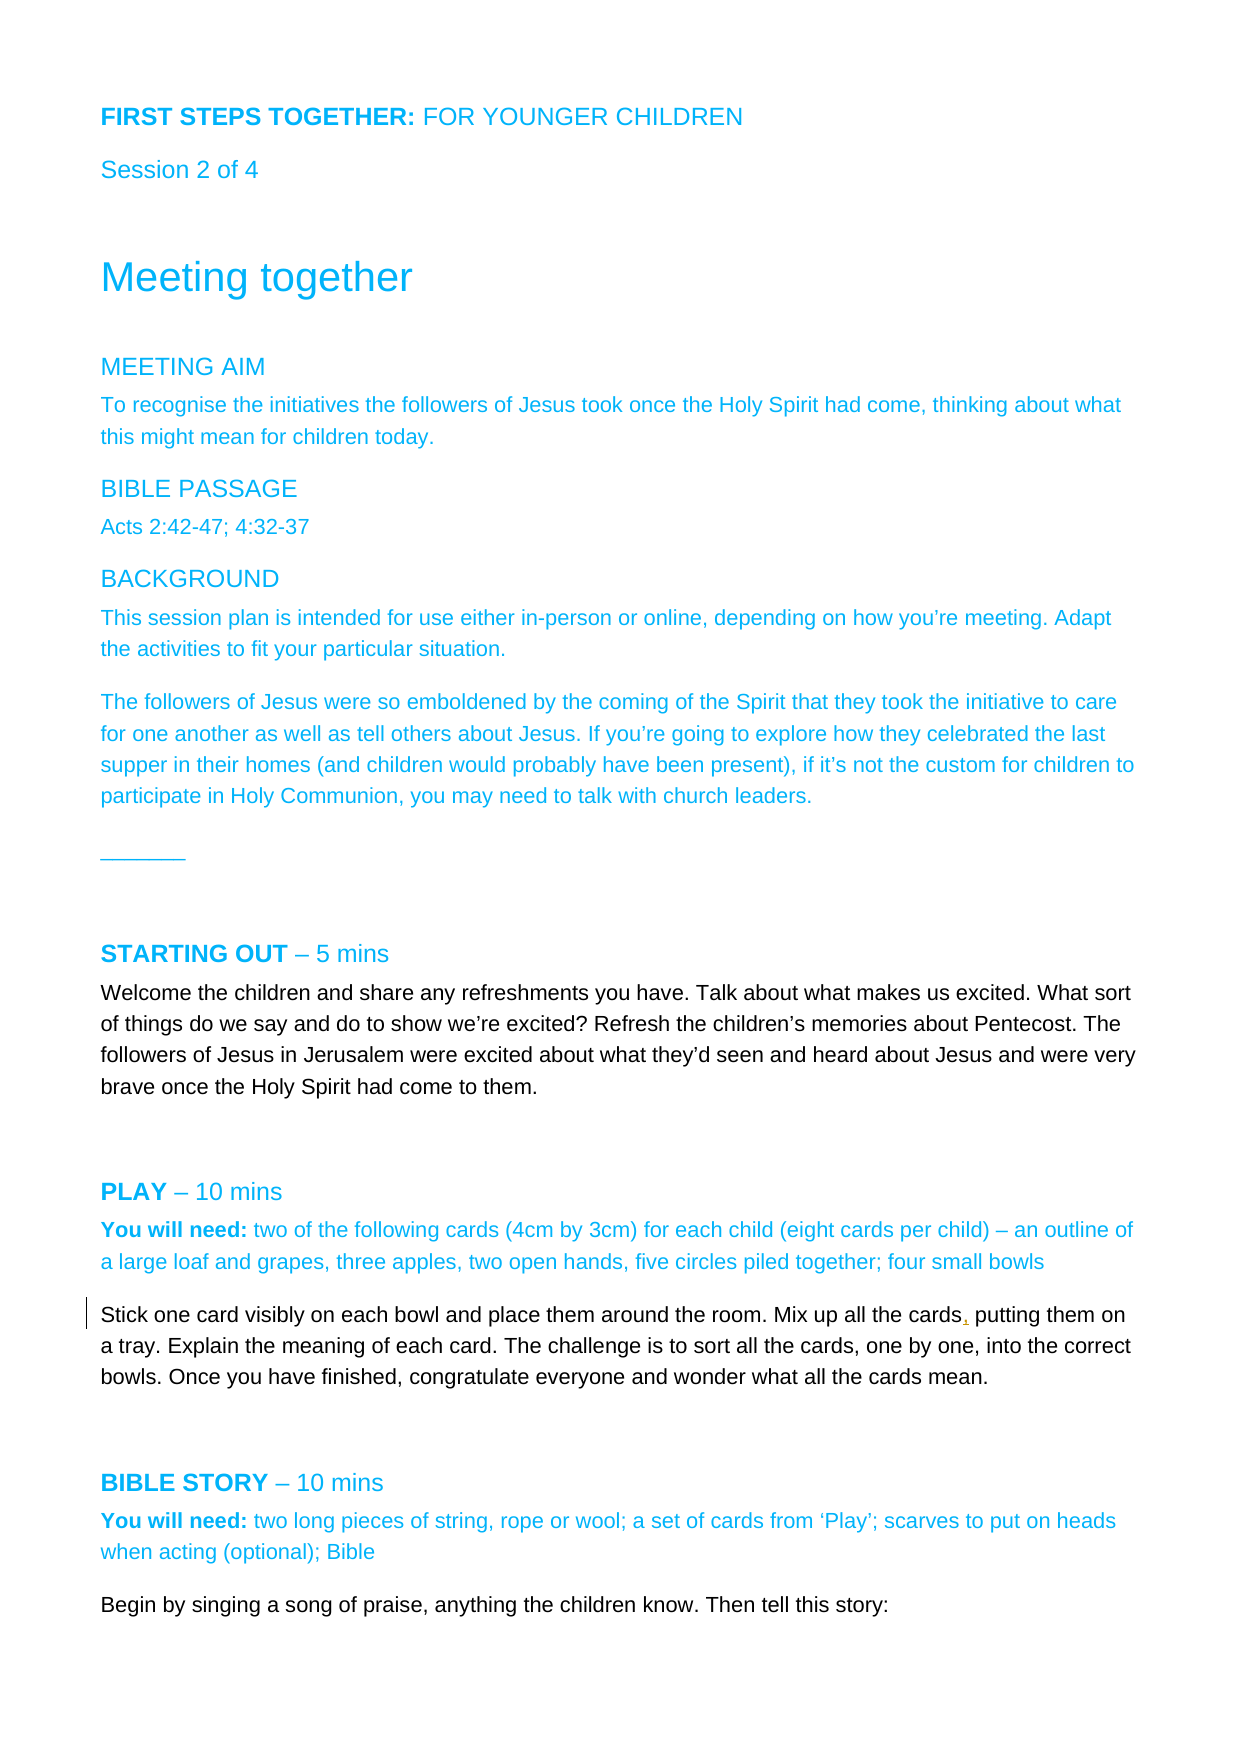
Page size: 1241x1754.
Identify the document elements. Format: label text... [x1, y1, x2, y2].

subtitle PLAY – 10 mins [100, 1175, 1140, 1207]
text This session plan is intended for use either in-person or online, depending on how you’re meeting. Adapt the activities to fit your particular situation. [100, 600, 1140, 663]
text Session 2 of 4 [100, 153, 1140, 185]
subtitle BIBLE STORY – 10 mins [100, 1466, 1140, 1497]
subtitle Meeting together [100, 266, 1140, 297]
text The followers of Jesus were so emboldened by the coming of the Spirit that they took the initiative to care for one another as well as tell others about Jesus. If you’re going to explore how they celebrated the last supper in their homes (and children would probably have been present), if it’s not the custom for children to participate in Holy Communion, you may need to talk with church leaders. [100, 685, 1140, 810]
text FIRST STEPS TOGETHER: FOR YOUNGER CHILDREN [100, 100, 1140, 132]
text You will need: two long pieces of string, rope or wool; a set of cards from ‘Play’; scarves to put on heads when acting (optional); Bible [100, 1503, 1140, 1566]
subtitle BIBLE PASSAGE [100, 472, 1140, 503]
text _______ [100, 832, 1140, 863]
text To recognise the initiatives the followers of Jesus took once the Holy Spirit had come, thinking about what this might mean for children today. [100, 388, 1140, 450]
subtitle STARTING OUT – 5 mins [100, 938, 1140, 969]
text Acts 2:42-47; 4:32-37 [100, 510, 1140, 541]
text You will need: two of the following cards (4cm by 3cm) for each child (eight cards per child) – an outline of a large loaf and grapes, three apples, two open hands, five circles piled together; four small bowls [100, 1213, 1140, 1275]
text Stick one card visibly on each bowl and place them around the room. Mix up all the cards putting them on a tray. Explain the meaning of each card. The challenge is to sort all the cards, one by one, into the correct bowls. Once you have finished, congratulate everyone and wonder what all the cards mean. [100, 1297, 1140, 1391]
text Welcome the children and share any refreshments you have. Talk about what makes us excited. What sort of things do we say and do to show we’re excited? Refresh the children’s memories about Pentecost. The followers of Jesus in Jerusalem were excited about what they’d seen and heard about Jesus and were very brave once the Holy Spirit had come to them. [100, 975, 1140, 1100]
text Begin by singing a song of praise, anything the children know. Then tell this story: [100, 1588, 1140, 1619]
subtitle MEETING AIM [100, 350, 1140, 382]
subtitle BACKGROUND [100, 563, 1140, 594]
